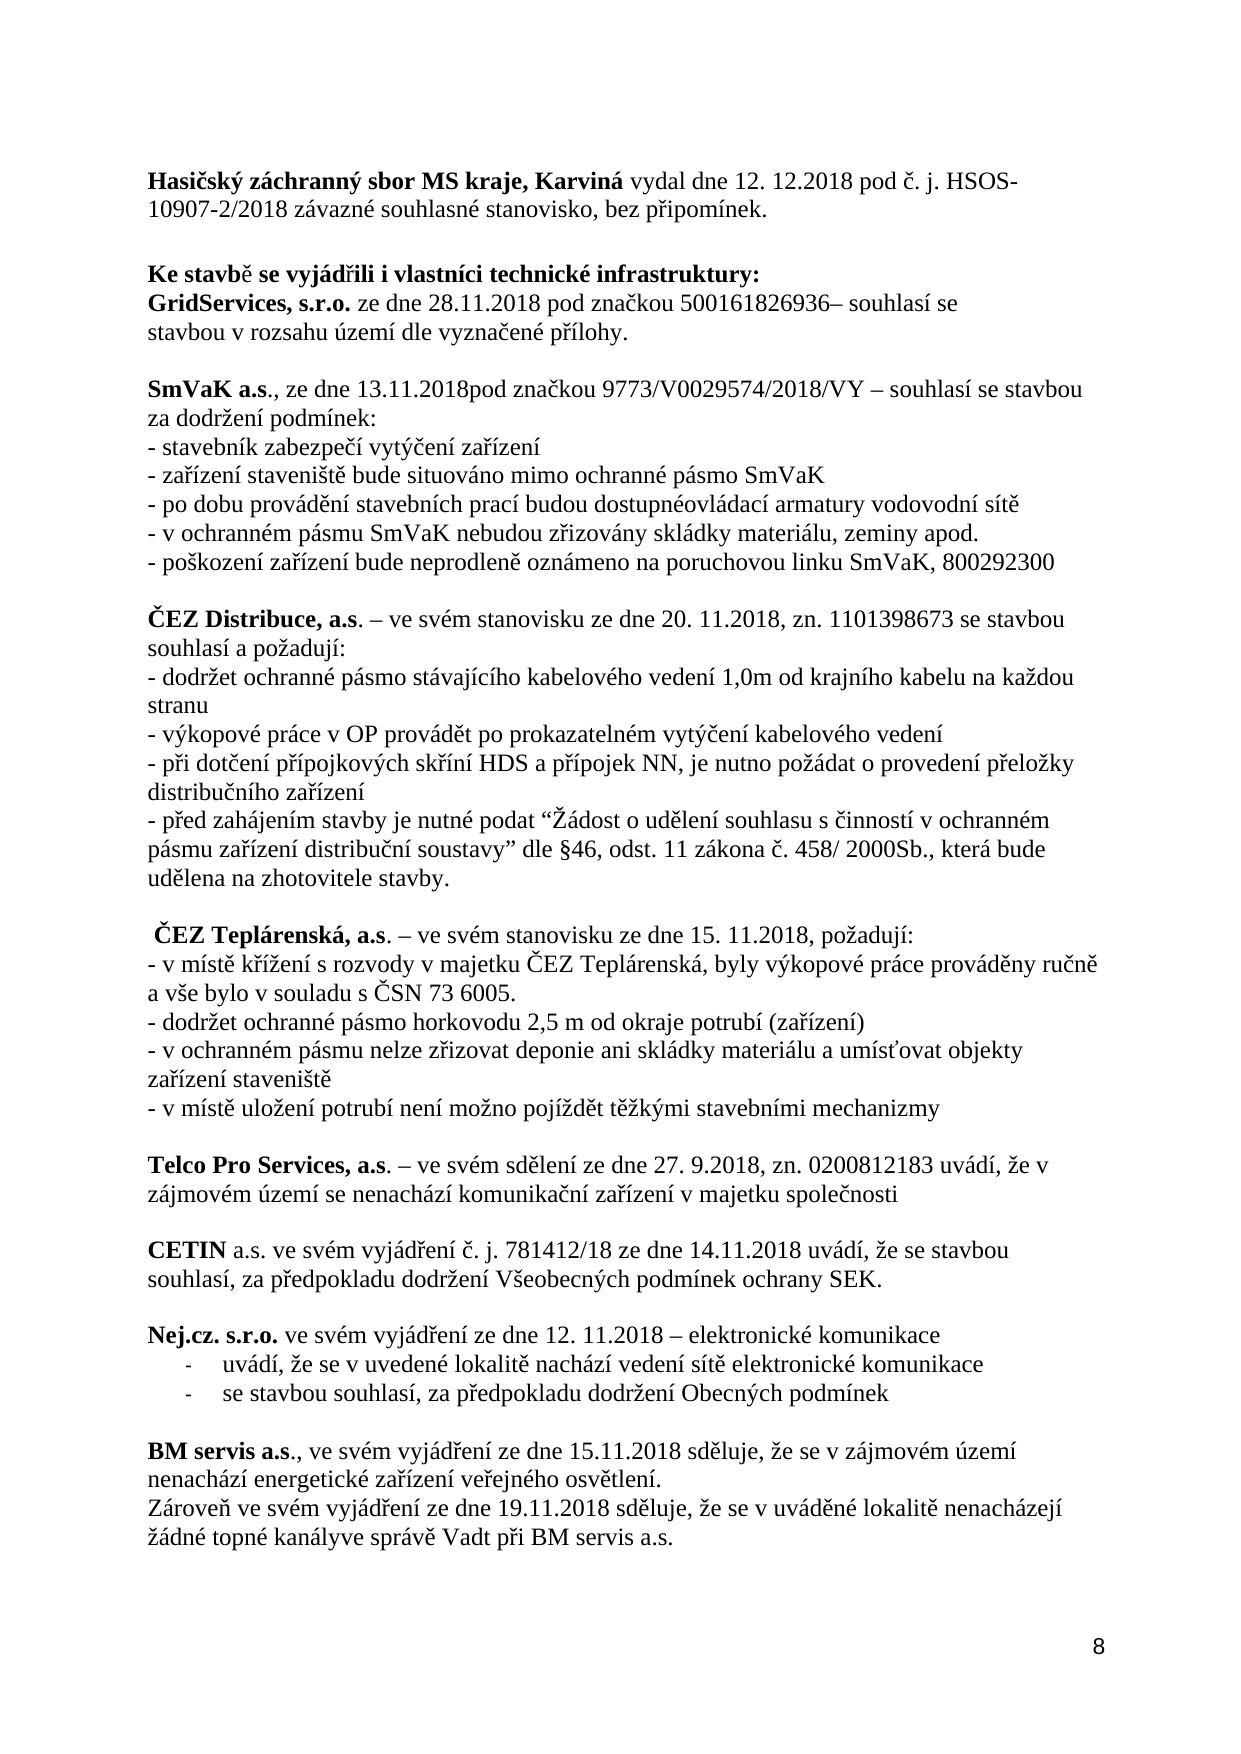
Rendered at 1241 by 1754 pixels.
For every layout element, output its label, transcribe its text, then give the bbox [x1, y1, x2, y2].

text CETIN a.s. ve svém vyjádření č. j. 781412/18 ze dne 14.11.2018 uvádí, že se stavbou souhlasí, za předpokladu dodržení Všeobecných podmínek ochrany SEK. [147, 1235, 1014, 1293]
list se stavbou souhlasí, za předpokladu dodržení Obecných podmínek [185, 1378, 1074, 1407]
text Telco Pro Services, a.s. – ve svém sdělení ze dne 27. 9.2018, zn. 0200812183 uvádí, že v zájmovém území se nenachází komunikační zařízení v majetku společnosti [147, 1150, 1105, 1208]
text BM servis a.s., ve svém vyjádření ze dne 15.11.2018 sděluje, že se v zájmovém území nenachází energetické zařízení veřejného osvětlení. [147, 1436, 1092, 1493]
text - při dotčení přípojkových skříní HDS a přípojek NN, je nutno požádat o provedení přeložky distribučního zařízení [147, 748, 1105, 805]
text - v ochranném pásmu nelze zřizovat deponie ani skládky materiálu a umísťovat objekty zařízení staveniště [147, 1035, 1105, 1093]
list uvádí, že se v uvedené lokalitě nachází vedení sítě elektronické komunikace [185, 1349, 1074, 1378]
subtitle Ke stavbě se vyjádřili i vlastníci technické infrastruktury: [147, 259, 1105, 288]
text GridServices, s.r.o. ze dne 28.11.2018 pod značkou 500161826936– souhlasí se stavbou v rozsahu území dle vyznačené přílohy. [147, 288, 999, 345]
text ČEZ Distribuce, a.s. – ve svém stanovisku ze dne 20. 11.2018, zn. 1101398673 se stavbou souhlasí a požadují: [147, 604, 1105, 662]
text Zároveň ve svém vyjádření ze dne 19.11.2018 sděluje, že se v uváděné lokalitě nenacházejí žádné topné kanályve správě Vadt při BM servis a.s. [147, 1493, 1092, 1551]
text - poškození zařízení bude neprodleně oznámeno na poruchovou linku SmVaK, 800292300 [147, 547, 1092, 575]
text SmVaK a.s., ze dne 13.11.2018pod značkou 9773/V0029574/2018/VY – souhlasí se stavbou za dodržení podmínek: [147, 374, 1092, 432]
text - dodržet ochranné pásmo stávajícího kabelového vedení 1,0m od krajního kabelu na každou stranu [147, 662, 1105, 719]
text Nej.cz. s.r.o. ve svém vyjádření ze dne 12. 11.2018 – elektronické komunikace [147, 1320, 1105, 1349]
text Hasičský záchranný sbor MS kraje, Karviná vydal dne 12. 12.2018 pod č. j. HSOS-10907-2/2018 závazné souhlasné stanovisko, bez připomínek. [147, 167, 1048, 223]
text - po dobu provádění stavebních prací budou dostupnéovládací armatury vodovodní sítě [147, 489, 1092, 518]
text - před zahájením stavby je nutné podat “Žádost o udělení souhlasu s činností v ochranném pásmu zařízení distribuční soustavy” dle §46, odst. 11 zákona č. 458/ 2000Sb., která bude udělena na zhotovitele stavby. [147, 805, 1105, 892]
text ČEZ Teplárenská, a.s. – ve svém stanovisku ze dne 15. 11.2018, požadují: [147, 920, 1105, 949]
text - dodržet ochranné pásmo horkovodu 2,5 m od okraje potrubí (zařízení) [147, 1007, 1105, 1035]
text - v místě křížení s rozvody v majetku ČEZ Teplárenská, byly výkopové práce prováděny ručně a vše bylo v souladu s ČSN 73 6005. [147, 949, 1105, 1007]
text - stavebník zabezpečí vytýčení zařízení [147, 432, 1092, 460]
text - v místě uložení potrubí není možno pojíždět těžkými stavebními mechanizmy [147, 1093, 1105, 1122]
text - zařízení staveniště bude situováno mimo ochranné pásmo SmVaK [147, 460, 1092, 489]
text - v ochranném pásmu SmVaK nebudou zřizovány skládky materiálu, zeminy apod. [147, 518, 1092, 547]
text - výkopové práce v OP provádět po prokazatelném vytýčení kabelového vedení [147, 719, 1105, 748]
